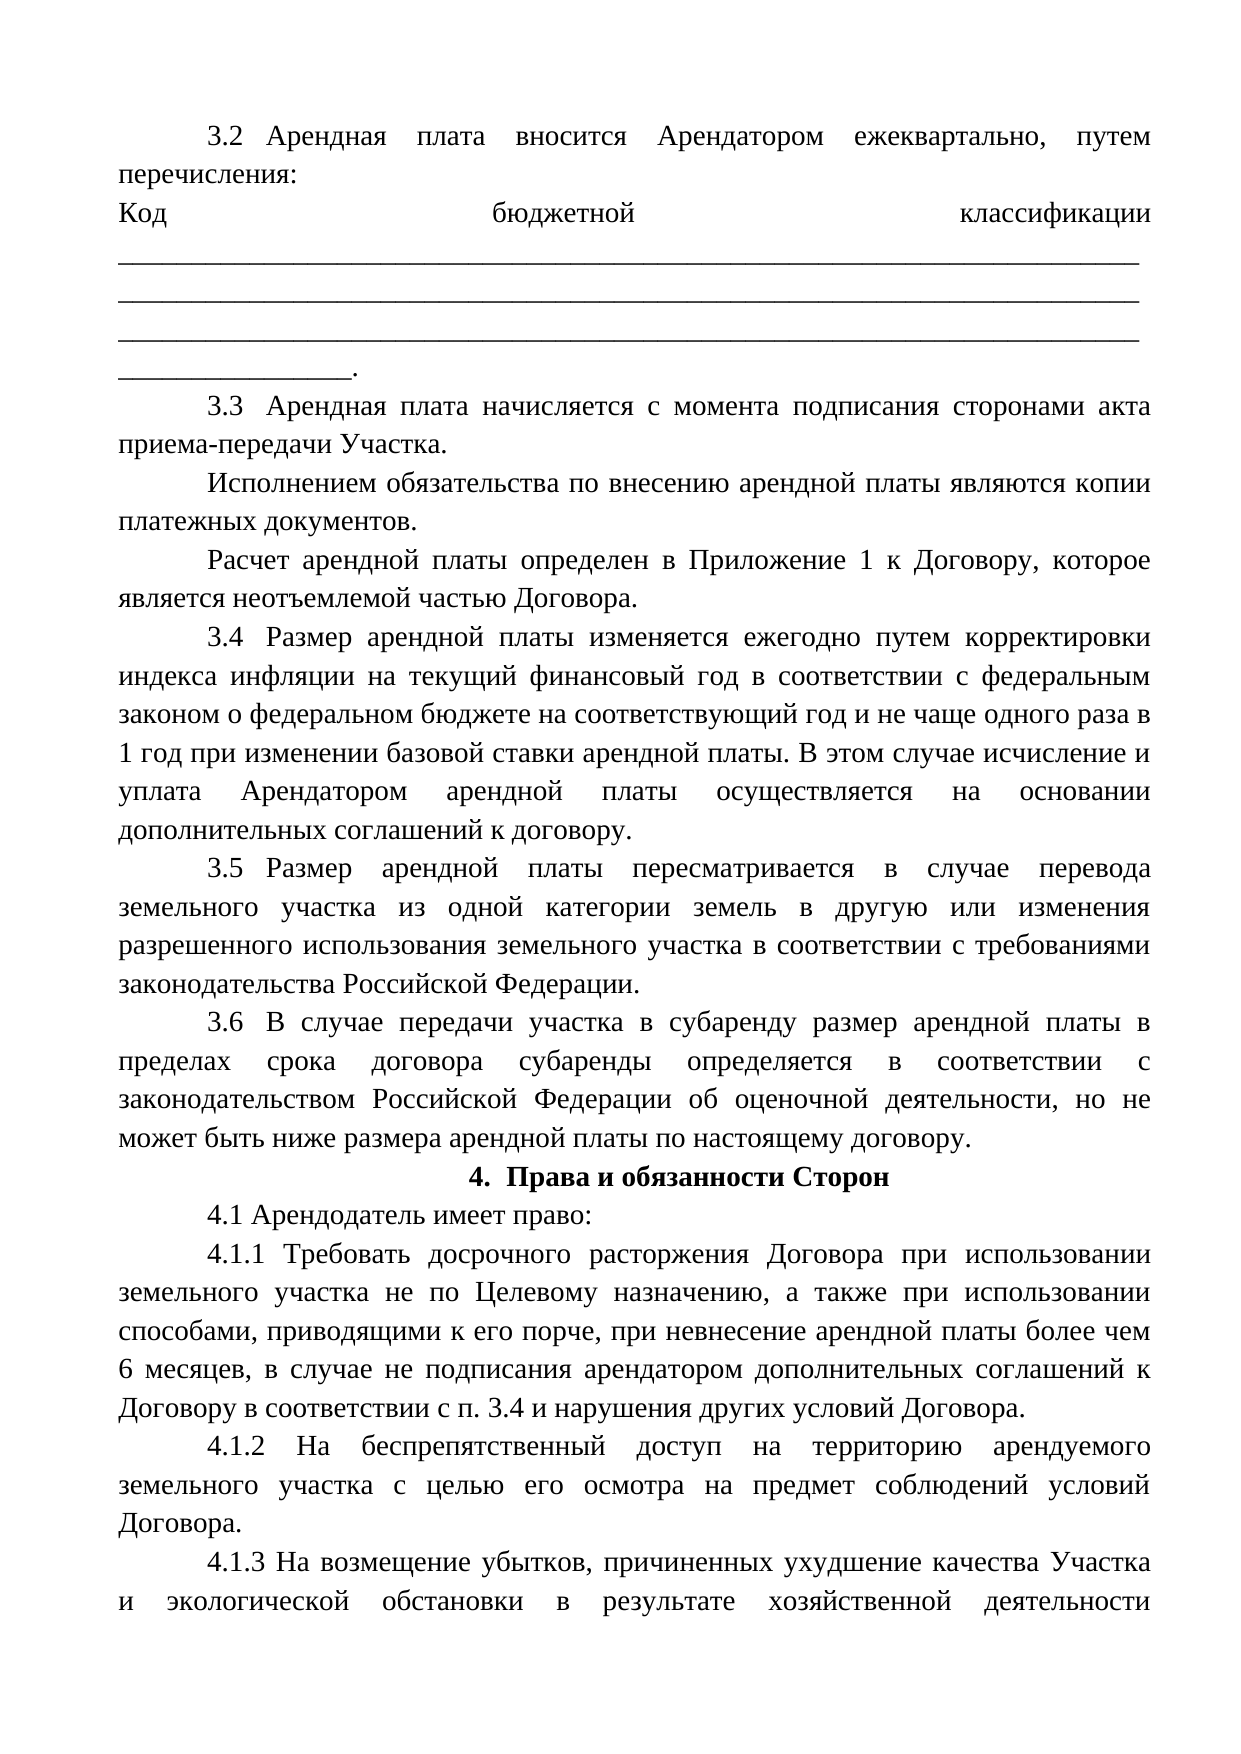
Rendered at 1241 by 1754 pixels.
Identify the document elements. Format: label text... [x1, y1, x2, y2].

list Код бюджетной классификации __________________________________________________________________________________________________________________________________________________________________________________________________________________________________. [118, 195, 1152, 383]
list 4.1.2 На беспрепятственный доступ на территорию арендуемого земельного участка с целью его осмотра на предмет соблюдений условий Договора. [118, 1428, 1152, 1539]
list Арендодатель имеет право: [207, 1197, 1152, 1231]
list Исполнением обязательства по внесению арендной платы являются копии платежных документов. [118, 465, 1152, 537]
list Арендная плата начисляется с момента подписания сторонами акта приема-передачи Участка. [118, 388, 1152, 460]
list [118, 1544, 1152, 1616]
list 4.1.1 Требовать досрочного расторжения Договора при использовании земельного участка не по Целевому назначению, а также при использовании способами, приводящими к его порче, при невнесение арендной платы более чем 6 месяцев, в случае не подписания арендатором дополнительных соглашений к Договору в соответствии с п. 3.4 и нарушения других условий Договора. [118, 1236, 1152, 1423]
list Размер арендной платы изменяется ежегодно путем корректировки индекса инфляции на текущий финансовый год в соответствии с федеральным законом о федеральном бюджете на соответствующий год и не чаще одного раза в 1 год при изменении базовой ставки арендной платы. В этом случае исчисление и уплата Арендатором арендной платы осуществляется на основании дополнительных соглашений к договору. [118, 619, 1152, 845]
list Расчет арендной платы определен в Приложение 1 к Договору, которое является неотъемлемой частью Договора. [118, 542, 1152, 614]
list Арендная плата вносится Арендатором ежеквартально, путем перечисления: [118, 118, 1152, 190]
list Размер арендной платы пересматривается в случае перевода земельного участка из одной категории земель в другую или изменения разрешенного использования земельного участка в соответствии с требованиями законодательства Российской Федерации. [118, 850, 1152, 999]
list В случае передачи участка в субаренду размер арендной платы в пределах срока договора субаренды определяется в соответствии с законодательством Российской Федерации об оценочной деятельности, но не может быть ниже размера арендной платы по настоящему договору. [118, 1004, 1152, 1154]
list Права и обязанности Сторон [207, 1159, 1152, 1192]
